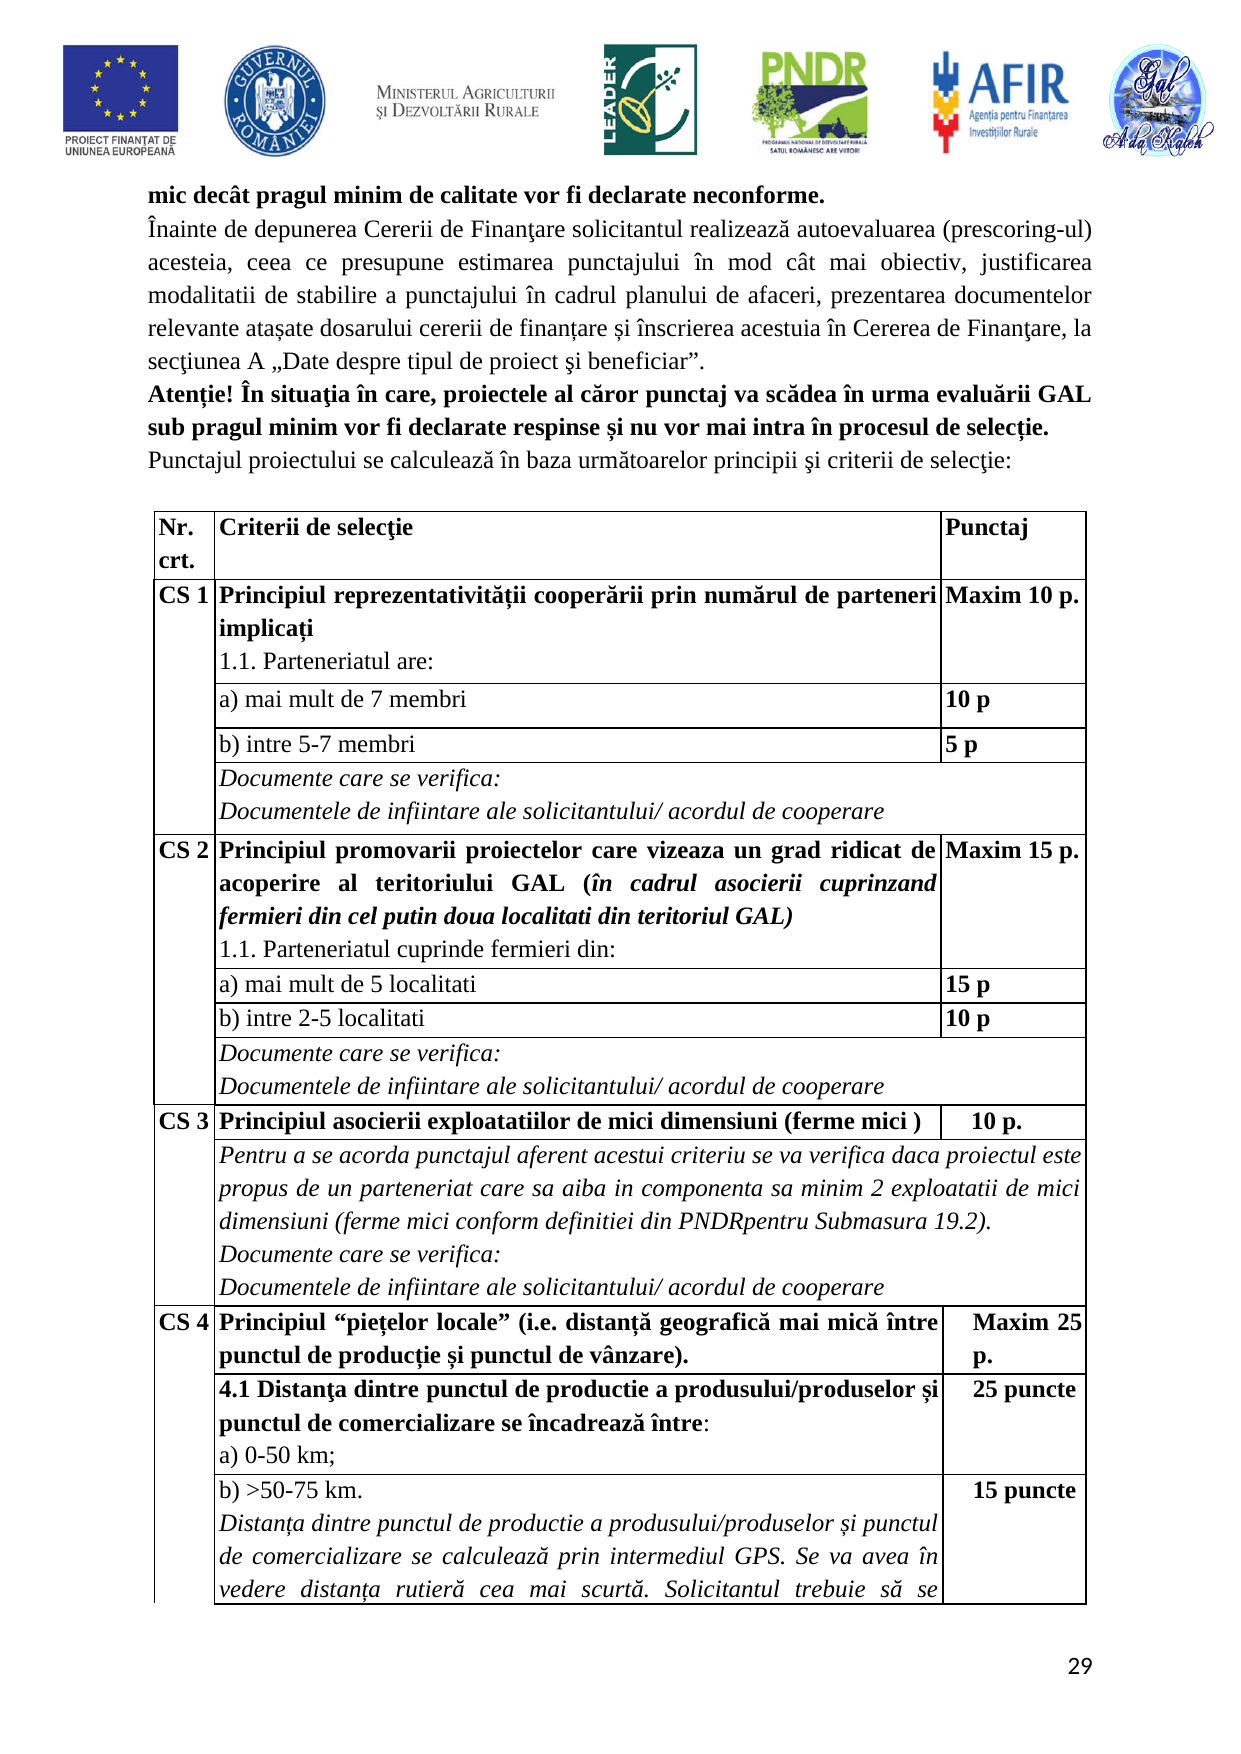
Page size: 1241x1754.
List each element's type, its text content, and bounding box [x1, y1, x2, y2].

table_cell a) mai mult de 5 localitati [216, 969, 940, 1002]
table_cell CS 4 [155, 1306, 214, 1603]
table_header Punctaj [942, 512, 1085, 578]
table_cell CS 3 [155, 1105, 214, 1305]
table_cell Maxim 25 p. [944, 1307, 1085, 1373]
table_cell Principiul reprezentativității cooperării prin numărul de parteneri implicați 1.1. Parteneriatul are: [216, 580, 940, 683]
table_cell Pentru a se acorda punctajul aferent acestui criteriu se va verifica daca proiectul este propus de un parteneriat care sa aiba in componenta sa minim 2 exploatatii de mici dimensiuni (ferme mici conform definitiei din PNDRpentru Submasura 19.2). Documente care se verifica: Documentele de infiintare ale solicitantului/ acordul de cooperare [215, 1140, 1085, 1305]
table_cell b) intre 5-7 membri [216, 729, 940, 762]
table_cell 10 p. [942, 1106, 1085, 1139]
table_cell Principiul asocierii exploatatiilor de mici dimensiuni (ferme mici ) [215, 1106, 940, 1139]
text Atenție! În situaţia în care, proiectele al căror punctaj va scădea în urma evaluării GAL sub pragul minim vor fi declarate respinse și nu vor mai intra în procesul de selecție. [148, 379, 1093, 441]
text Înainte de depunerea Cererii de Finanţare solicitantul realizează autoevaluarea (prescoring-ul) acesteia, ceea ce presupune estimarea punctajului în mod cât mai obiectiv, justificarea modalitatii de stabilire a punctajului în cadrul planului de afaceri, prezentarea documentelor relevante atașate dosarului cererii de finanțare și înscrierea acestuia în Cererea de Finanţare, la secţiunea A „Date despre tipul de proiect şi beneficiar”. [148, 214, 1093, 374]
table_cell CS 1 [155, 580, 214, 834]
table_cell 25 puncte [944, 1375, 1085, 1474]
text Punctajul proiectului se calculează în baza următoarelor principii şi criterii de selecţie: [148, 445, 1093, 473]
table_header Criterii de selecţie [215, 512, 940, 578]
table_cell Principiul promovarii proiectelor care vizeaza un grad ridicat de acoperire al teritoriului GAL (în cadrul asocierii cuprinzand fermieri din cel putin doua localitati din teritoriul GAL) 1.1. Parteneriatul cuprinde fermieri din: [216, 835, 940, 967]
table_cell 5 p [942, 729, 1085, 762]
table_cell 10 p [942, 1004, 1085, 1037]
table_cell 4.1 Distanţa dintre punctul de productie a produsului/produselor și punctul de comercializare se încadrează între: a) 0-50 km; [215, 1375, 942, 1474]
table_cell 15 p [942, 969, 1085, 1002]
table_cell Maxim 15 p. [942, 835, 1085, 967]
table_cell 10 p [942, 684, 1085, 727]
picture [27, 19, 1215, 157]
table_cell Documente care se verifica: Documentele de infiintare ale solicitantului/ acordul de cooperare [216, 1038, 1085, 1104]
table_cell b) intre 2-5 localitati [216, 1004, 940, 1037]
table_cell a) mai mult de 7 membri [216, 684, 940, 727]
table_cell 15 puncte [944, 1475, 1085, 1603]
table_cell Maxim 10 p. [942, 580, 1085, 683]
table_cell Principiul “piețelor locale” (i.e. distanță geografică mai mică între punctul de producție și punctul de vânzare). [215, 1307, 942, 1373]
table_cell Documente care se verifica: Documentele de infiintare ale solicitantului/ acordul de cooperare [216, 763, 1085, 834]
table_header Nr. crt. [155, 512, 214, 578]
table_cell CS 2 [155, 835, 214, 1104]
